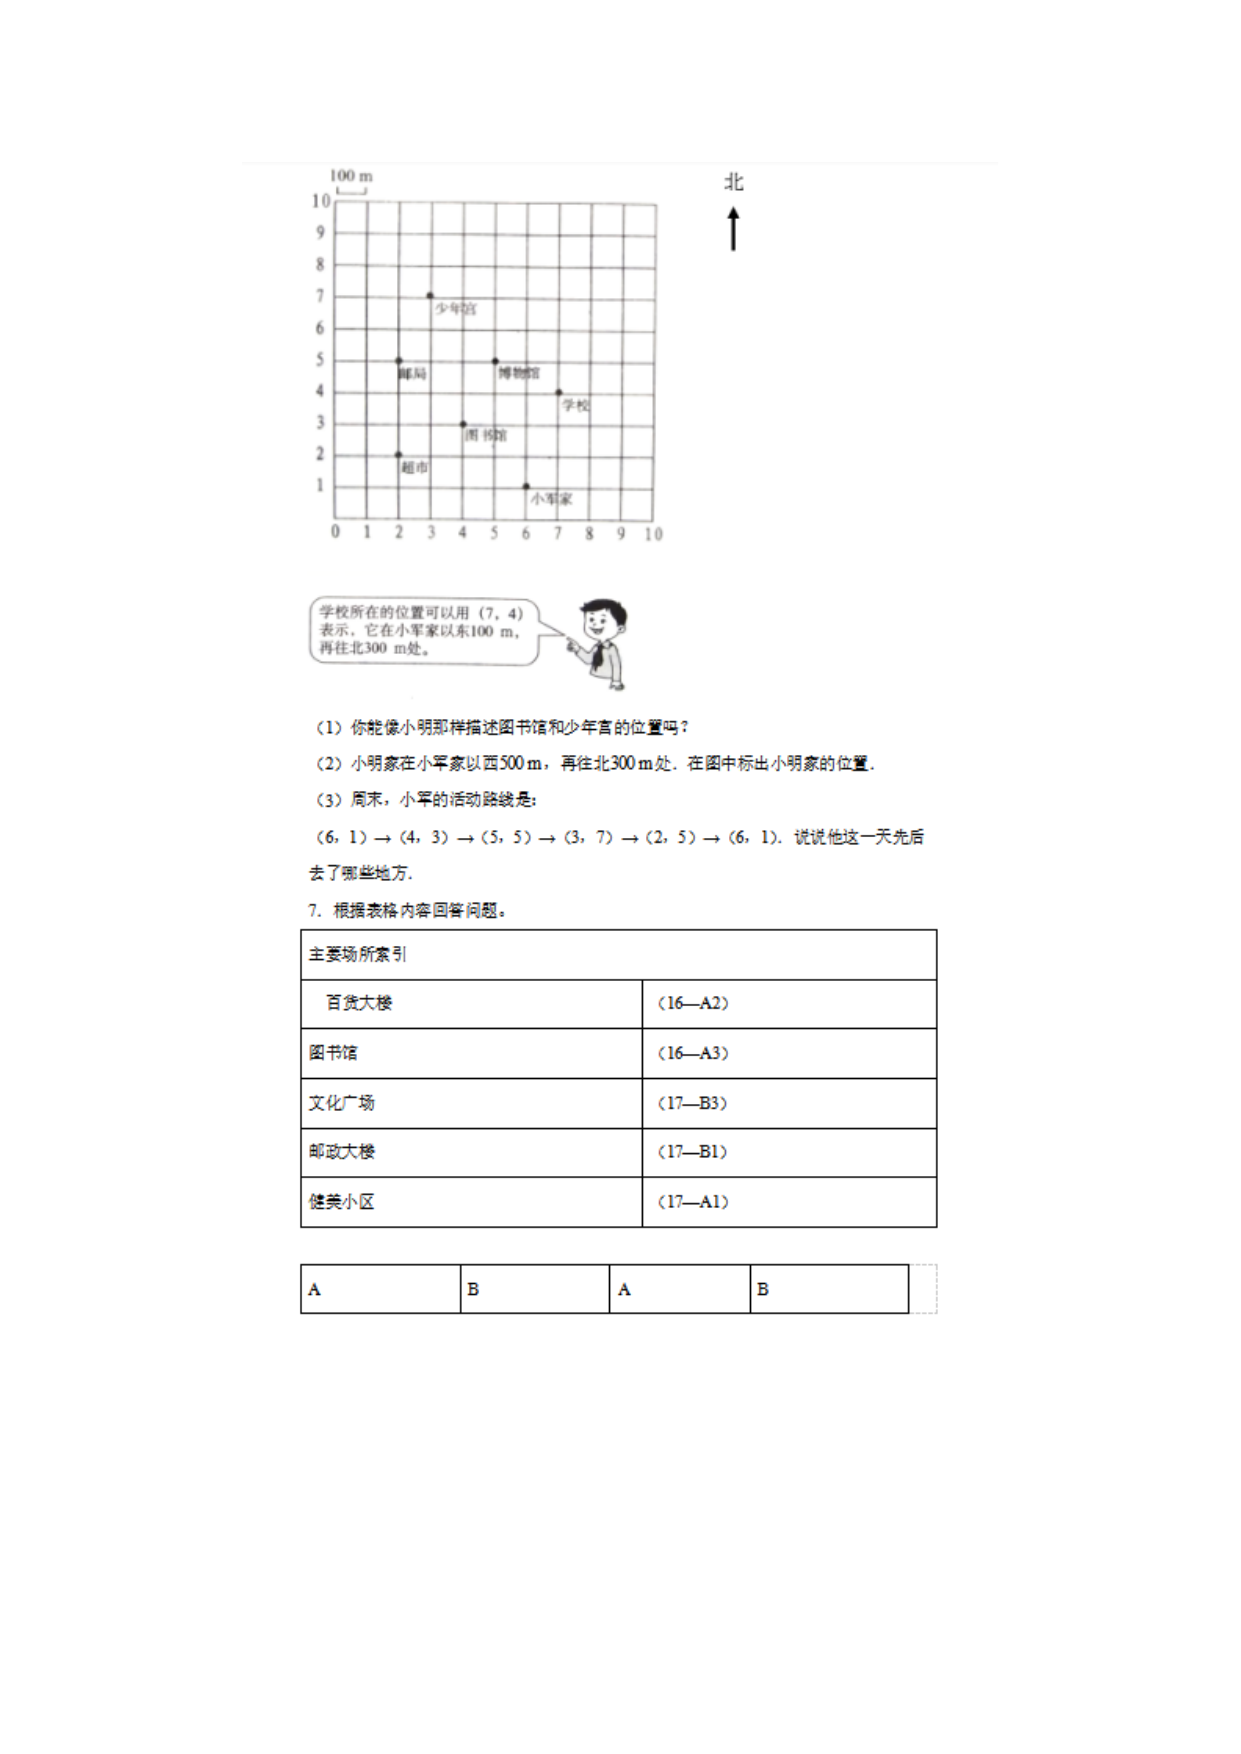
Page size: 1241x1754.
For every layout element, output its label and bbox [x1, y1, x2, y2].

picture [242, 162, 999, 1319]
